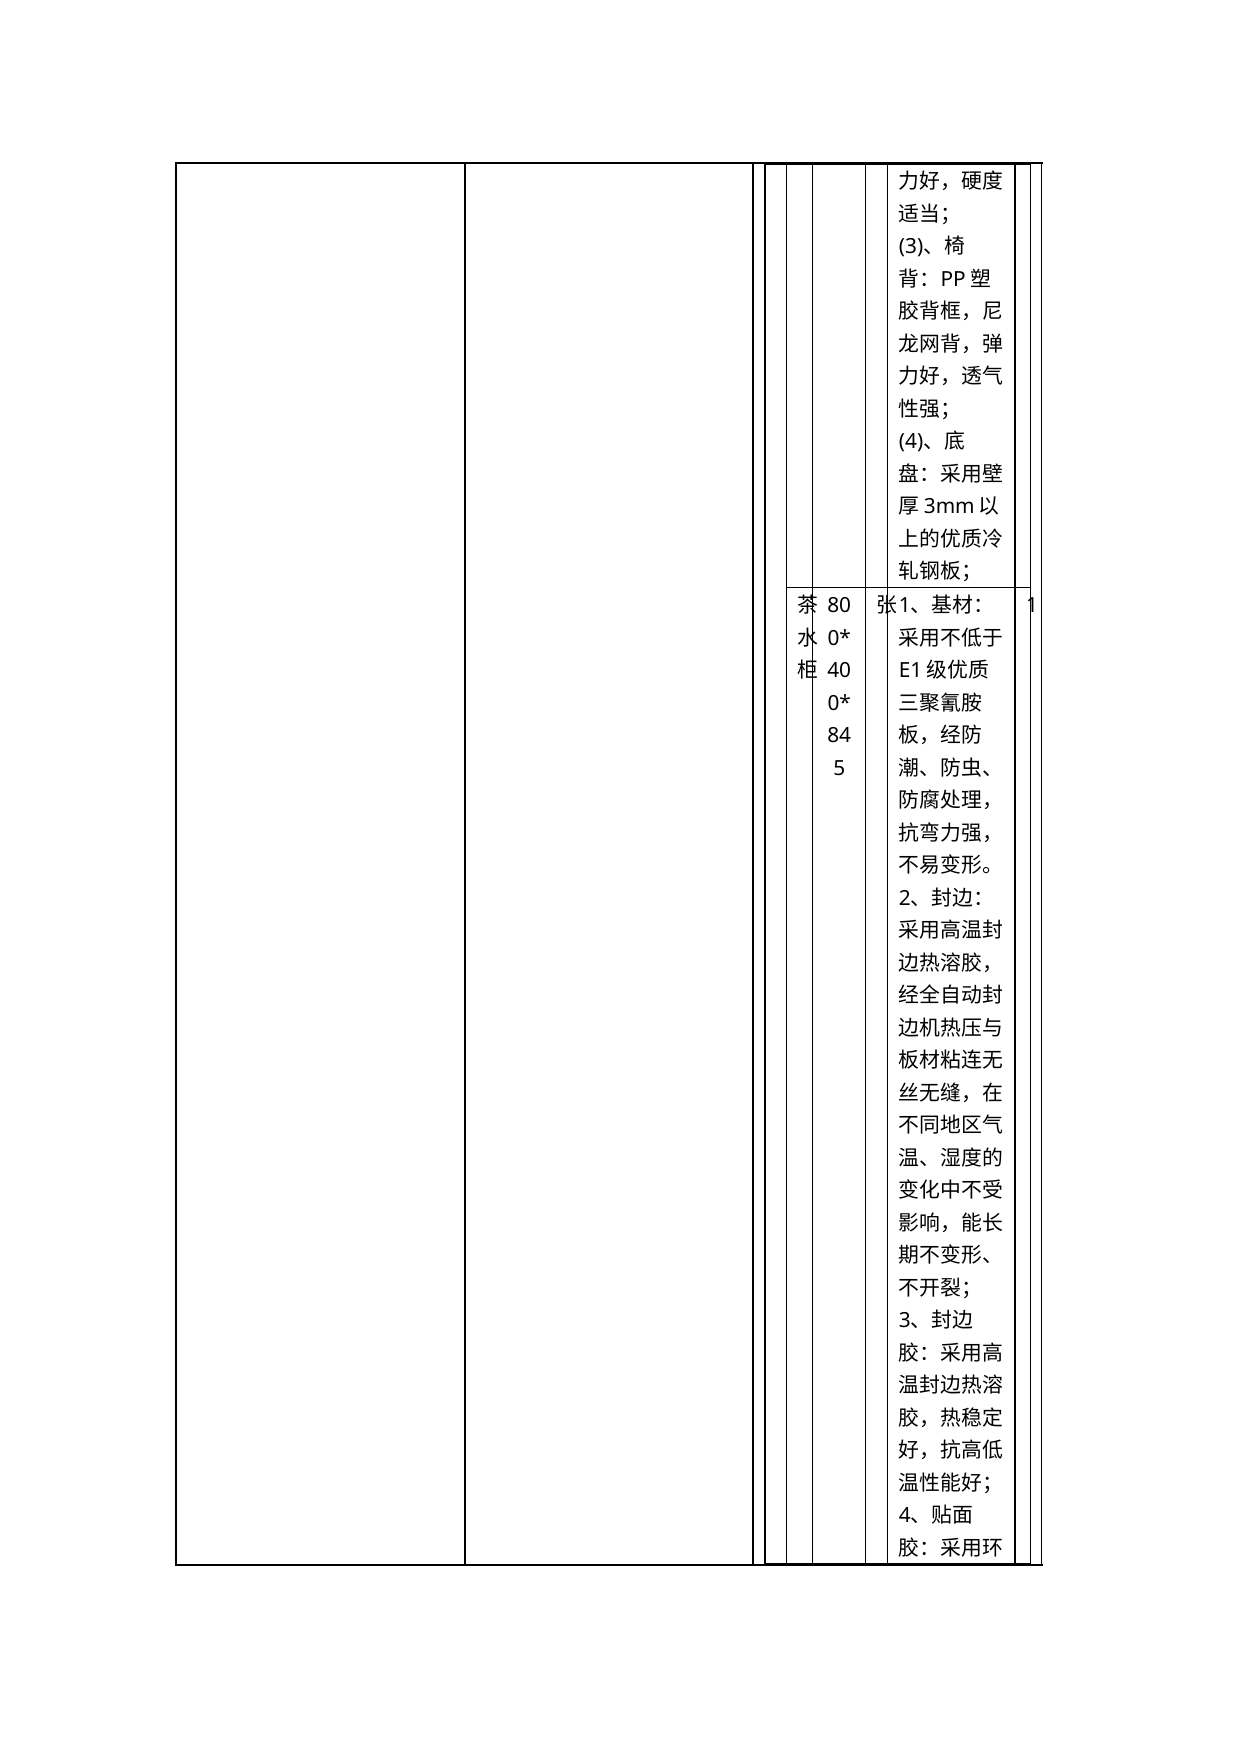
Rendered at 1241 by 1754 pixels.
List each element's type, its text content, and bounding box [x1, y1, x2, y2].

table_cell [888, 165, 1014, 587]
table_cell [813, 165, 865, 587]
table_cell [1016, 588, 1030, 1563]
table_cell [466, 164, 752, 1564]
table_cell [866, 165, 887, 587]
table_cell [766, 165, 786, 1563]
table_cell 1 [177, 164, 464, 1564]
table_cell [754, 164, 764, 1564]
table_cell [1031, 164, 1041, 1564]
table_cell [888, 588, 1014, 1563]
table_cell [1016, 165, 1030, 587]
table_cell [787, 165, 812, 587]
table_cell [787, 588, 812, 1563]
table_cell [813, 588, 865, 1563]
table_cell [866, 588, 887, 1563]
